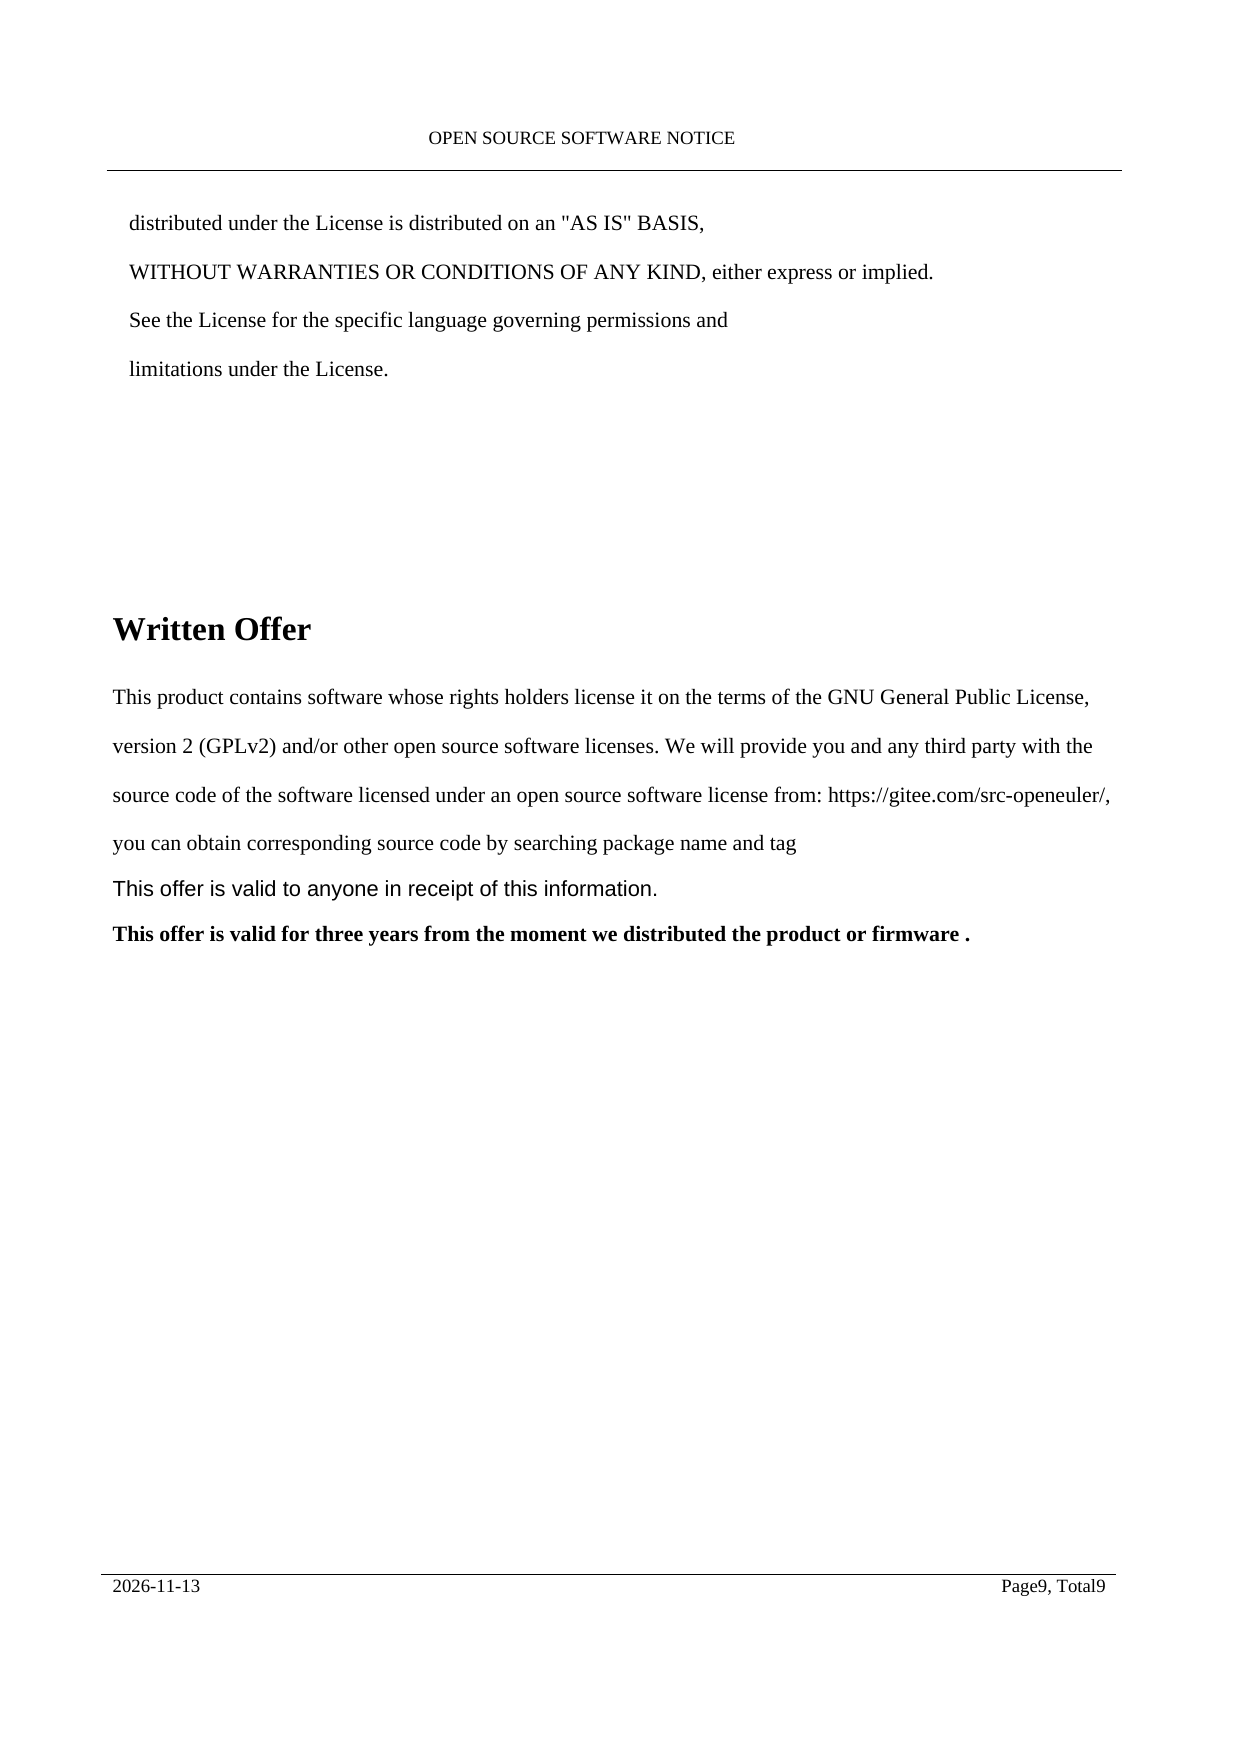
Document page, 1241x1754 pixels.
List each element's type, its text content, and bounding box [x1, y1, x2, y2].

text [112, 206, 1128, 580]
text Written Offer [112, 596, 1128, 661]
text This offer is valid for three years from the moment we distributed the product or firmware . [112, 917, 1128, 949]
text This product contains software whose rights holders license it on the terms of the GNU General Public License, version 2 (GPLv2) and/or other open source software licenses. We will provide you and any third party with the source code of the software licensed under an open source software license from: https://gitee.com/src-openeuler/, you can obtain corresponding source code by searching package name and tag [112, 681, 1128, 859]
text This offer is valid to anyone in receipt of this information. [112, 872, 1128, 904]
